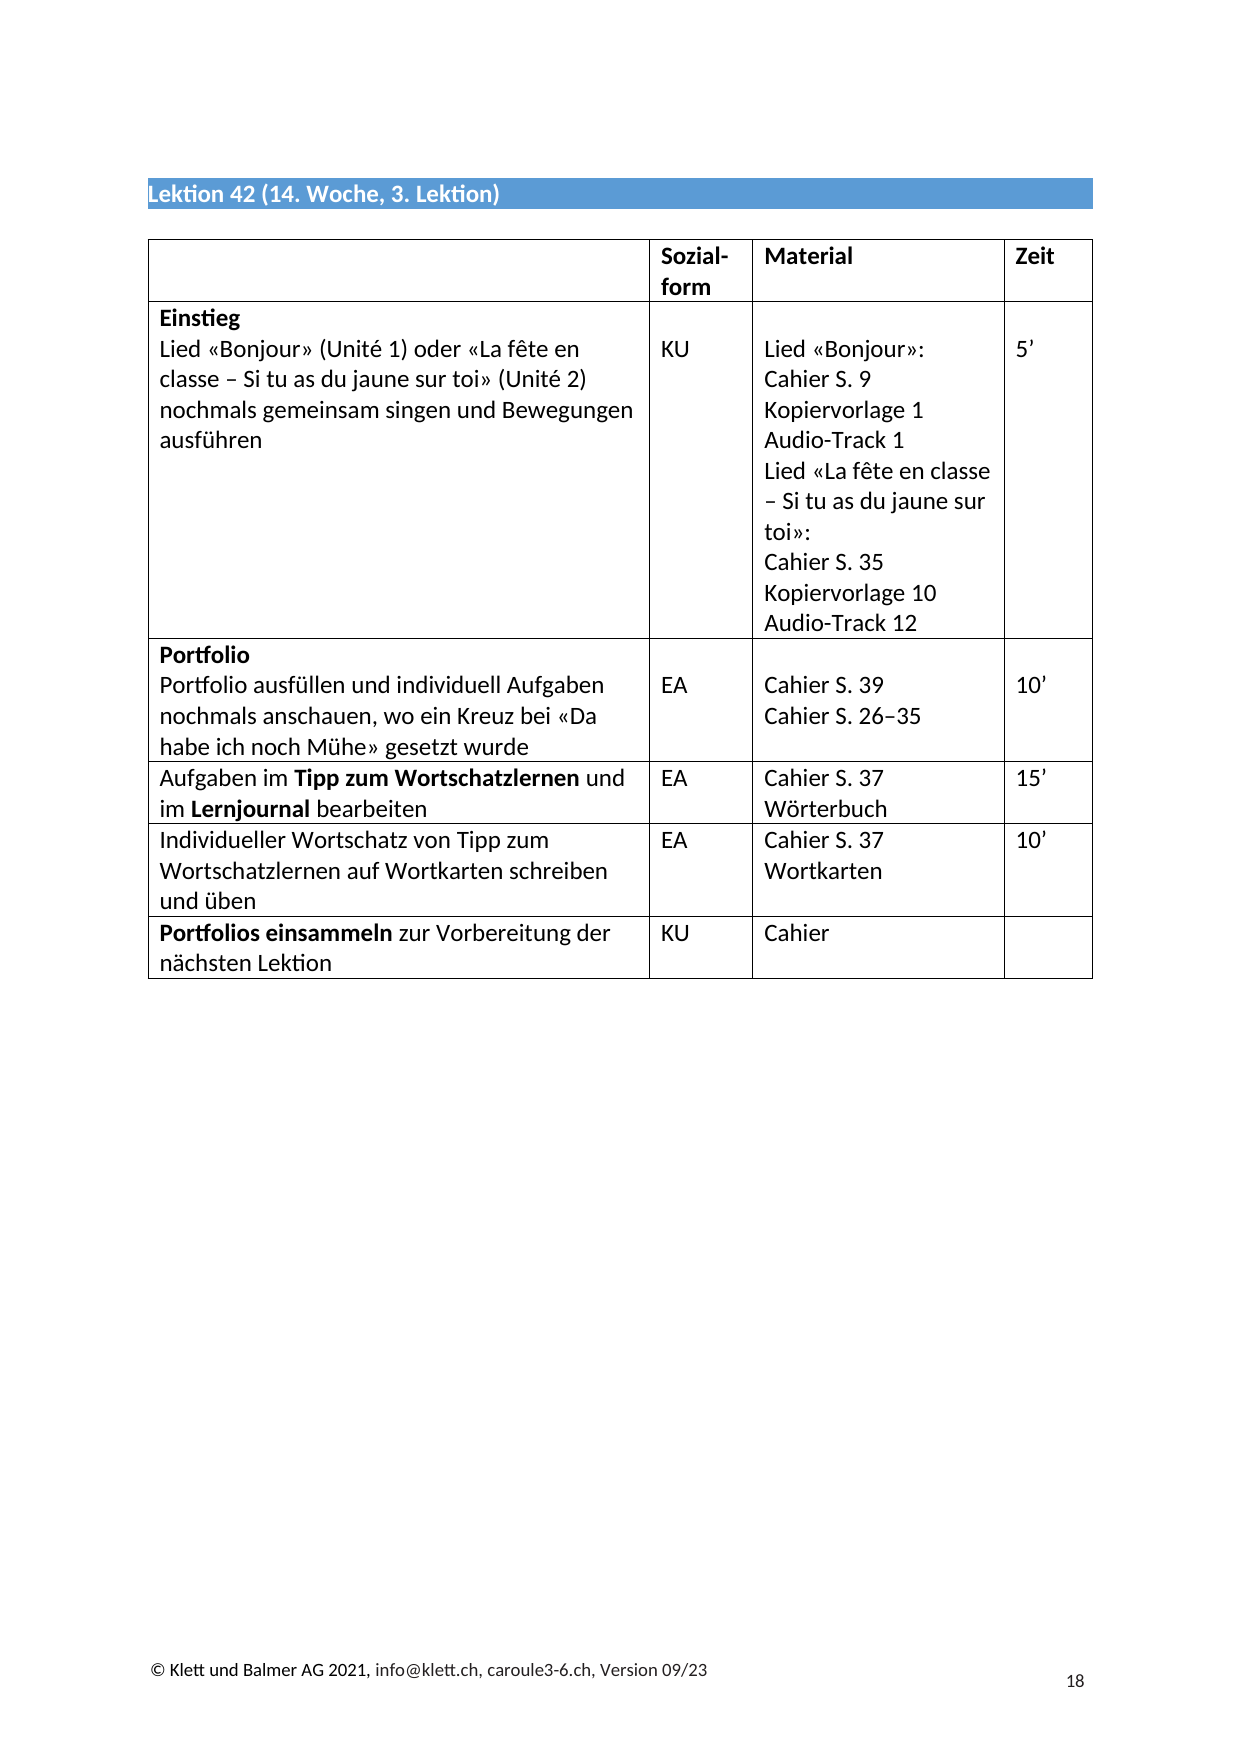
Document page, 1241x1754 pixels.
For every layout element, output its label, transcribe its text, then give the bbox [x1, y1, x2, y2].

table_cell Cahier S. 39 Cahier S. 26–35 [753, 639, 1004, 761]
table_cell Portfolio Portfolio ausfüllen und individuell Aufgaben nochmals anschauen, wo ein Kreuz bei «Da habe ich noch Mühe» gesetzt wurde [149, 639, 649, 761]
table_cell Einstieg Lied «Bonjour» (Unité 1) oder «La fête en classe – Si tu as du jaune sur toi» (Unité 2) nochmals gemeinsam singen und Bewegungen ausführen [149, 302, 649, 638]
table_cell KU [650, 302, 752, 638]
table_header Material [753, 240, 1004, 301]
table_cell Lied «Bonjour»: Cahier S. 9 Kopiervorlage 1 Audio-Track 1 Lied «La fête en classe – Si tu as du jaune sur toi»: Cahier S. 35 Kopiervorlage 10 Audio-Track 12 [753, 302, 1004, 638]
table_cell 15’ [1005, 762, 1092, 823]
table_cell Portfolios einsammeln zur Vorbereitung der nächsten Lektion [149, 917, 649, 978]
table_cell KU [650, 917, 752, 978]
table_cell Individueller Wortschatz von Tipp zum Wortschatzlernen auf Wortkarten schreiben und üben [149, 824, 649, 916]
table_cell Cahier S. 37 Wörterbuch [753, 762, 1004, 823]
table_cell EA [650, 762, 752, 823]
table_cell [1005, 917, 1092, 978]
table_cell Cahier [753, 917, 1004, 978]
table_cell 5’ [1005, 302, 1092, 638]
table_cell Cahier S. 37 Wortkarten [753, 824, 1004, 916]
table_cell EA [650, 639, 752, 761]
table_cell 10’ [1005, 824, 1092, 916]
table_cell 10’ [1005, 639, 1092, 761]
table_cell Aufgaben im Tipp zum Wortschatzlernen und im Lernjournal bearbeiten [149, 762, 649, 823]
table_header [149, 240, 649, 301]
table_header Sozial-form [650, 240, 752, 301]
table_header Zeit [1005, 240, 1092, 301]
table_cell EA [650, 824, 752, 916]
text Lektion 42 (14. Woche, 3. Lektion) [148, 178, 1093, 209]
